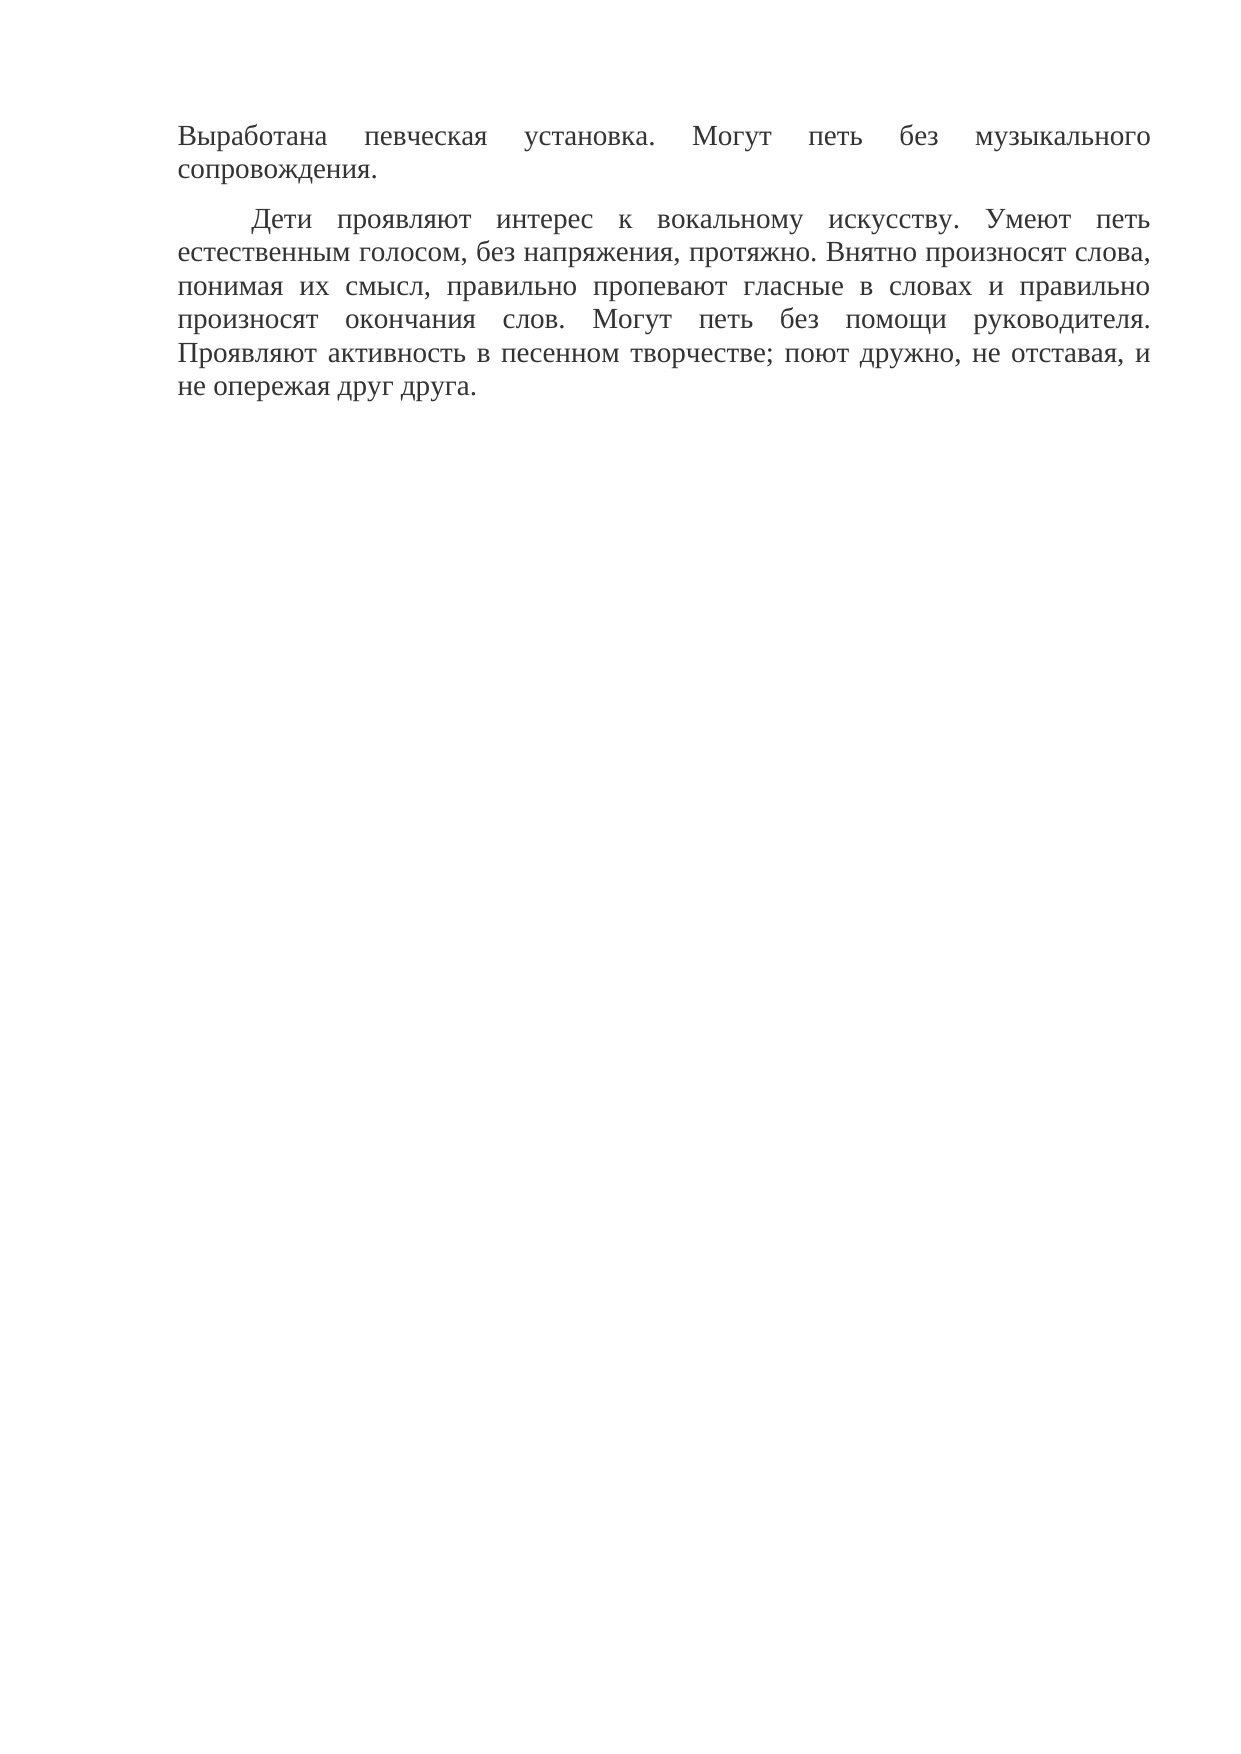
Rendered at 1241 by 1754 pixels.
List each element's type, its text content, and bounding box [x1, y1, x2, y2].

text Дети проявляют интерес к вокальному искусству. Умеют петь естественным голосом, без напряжения, протяжно. Внятно произносят слова, понимая их смысл, правильно пропевают гласные в словах и правильно произносят окончания слов. Могут петь без помощи руководителя. Проявляют активность в песенном творчестве; поют дружно, не отставая, и не опережая друг друга. [177, 201, 1152, 402]
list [177, 118, 1152, 185]
